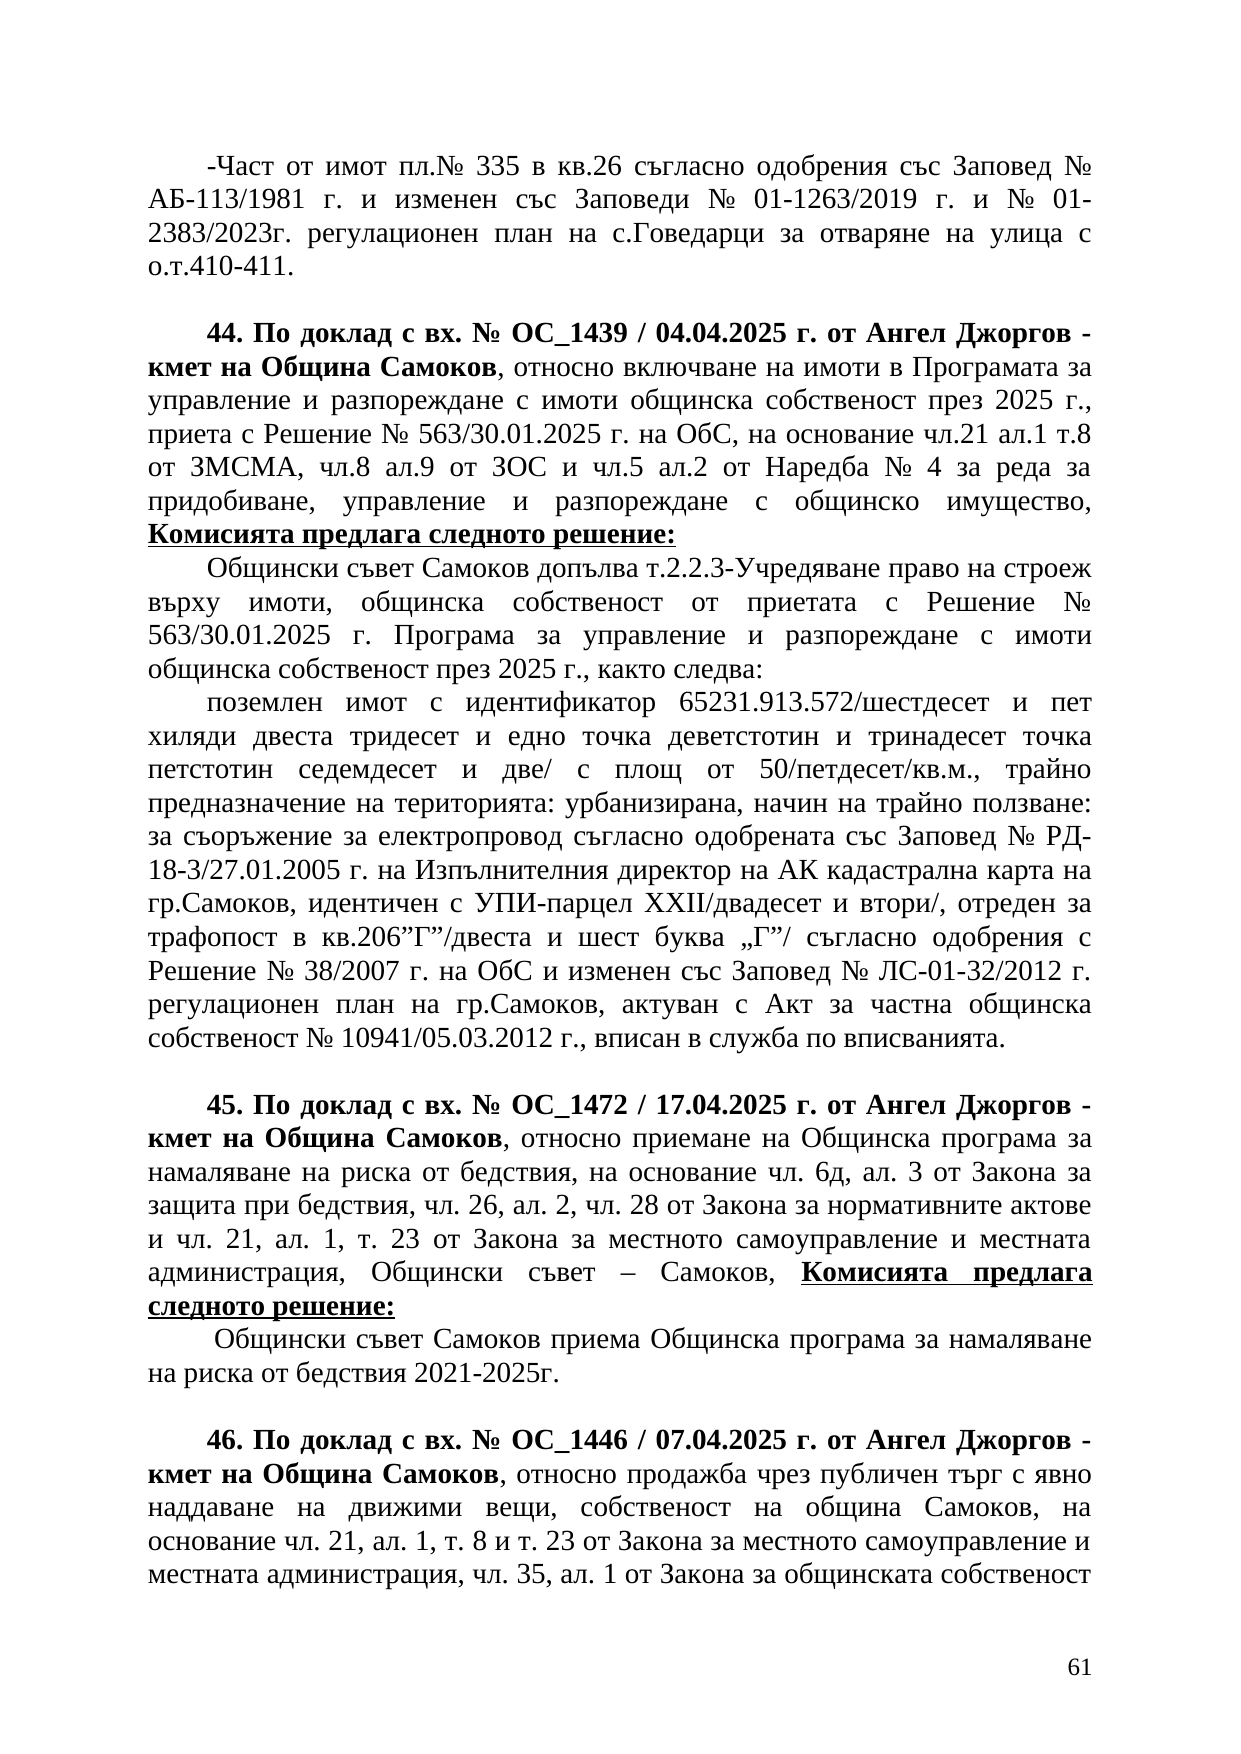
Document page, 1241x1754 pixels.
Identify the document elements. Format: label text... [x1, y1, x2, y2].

text 45. По доклад с вх. № ОС_1472 / 17.04.2025 г. от Ангел Джоргов - кмет на Община Самоков, относно приемане на Общинска програма за намаляване на риска от бедствия, на основание чл. 6д, ал. 3 от Закона за защита при бедствия, чл. 26, ал. 2, чл. 28 от Закона за нормативните актове и чл. 21, ал. 1, т. 23 от Закона за местното самоуправление и местната администрация, Общински съвет – Самоков, Комисията предлага следното решение: [148, 1087, 1093, 1322]
text 44. По доклад с вх. № ОС_1439 / 04.04.2025 г. от Ангел Джоргов - кмет на Община Самоков, относно включване на имоти в Програмата за управление и разпореждане с имоти общинска собственост през 2025 г., приета с Решение № 563/30.01.2025 г. на ОбС, на основание чл.21 ал.1 т.8 от ЗМСМА, чл.8 ал.9 от ЗОС и чл.5 ал.2 от Наредба № 4 за реда за придобиване, управление и разпореждане с общинско имущество, Комисията предлага следното решение: [148, 315, 1093, 550]
text -Част от имот пл.№ 335 в кв.26 съгласно одобрения със Заповед № АБ-113/1981 г. и изменен със Заповеди № 01-1263/2019 г. и № 01-2383/2023г. регулационен план на с.Говедарци за отваряне на улица с о.т.410-411. [148, 148, 1093, 282]
text Общински съвет Самоков приема Общинска програма за намаляване на риска от бедствия 2021-2025г. [148, 1322, 1093, 1389]
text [148, 1422, 1093, 1590]
text поземлен имот с идентификатор 65231.913.572/шестдесет и пет хиляди двеста тридесет и едно точка деветстотин и тринадесет точка петстотин седемдесет и две/ с площ от 50/петдесет/кв.м., трайно предназначение на територията: урбанизирана, начин на трайно ползване: за съоръжение за електропровод съгласно одобрената със Заповед № РД-18-3/27.01.2005 г. на Изпълнителния директор на АК кадастрална карта на гр.Самоков, идентичен с УПИ-парцел ХХІІ/двадесет и втори/, отреден за трафопост в кв.206”Г”/двеста и шест буква „Г”/ съгласно одобрения с Решение № 38/2007 г. на ОбС и изменен със Заповед № ЛС-01-32/2012 г. регулационен план на гр.Самоков, актуван с Акт за частна общинска собственост № 10941/05.03.2012 г., вписан в служба по вписванията. [148, 684, 1093, 1053]
text Общински съвет Самоков допълва т.2.2.3-Учредяване право на строеж върху имоти, общинска собственост от приетата с Решение № 563/30.01.2025 г. Програма за управление и разпореждане с имоти общинска собственост през 2025 г., както следва: [148, 550, 1093, 684]
